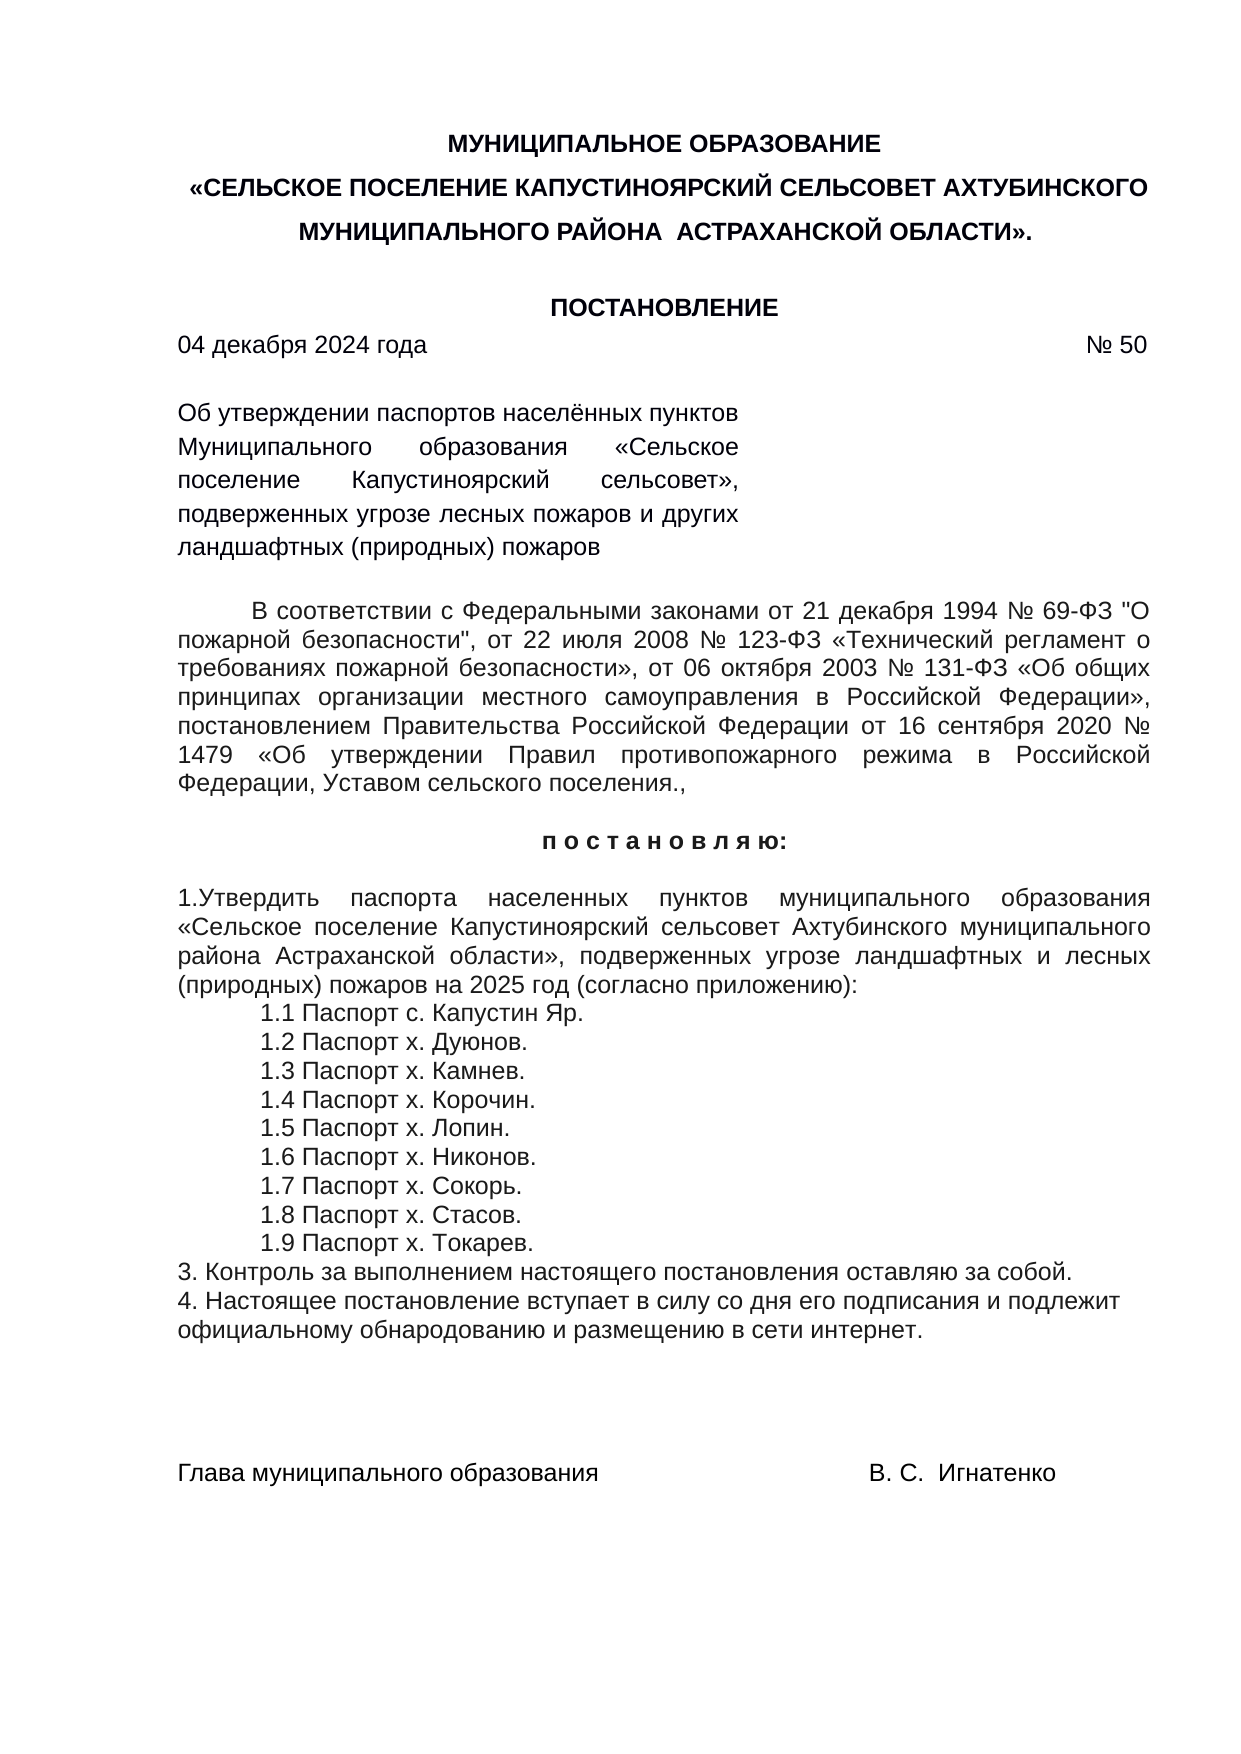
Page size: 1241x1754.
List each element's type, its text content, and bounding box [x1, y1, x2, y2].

text Об утверждении паспортов населённых пунктов [177, 394, 739, 428]
text п о с т а н о в л я ю: [177, 826, 1152, 854]
text официальному обнародованию и размещению в сети интернет. [177, 1314, 1152, 1343]
text Глава муниципального образования В. С. Игнатенко [177, 1451, 1152, 1489]
text Муниципального образования «Сельское поселение Капустиноярский сельсовет», подверженных угрозе лесных пожаров и других ландшафтных (природных) пожаров [177, 428, 739, 562]
list 1.9 Паспорт х. Токарев. [260, 1228, 1152, 1257]
list 1.2 Паспорт х. Дуюнов. [260, 1027, 1152, 1056]
list 1.7 Паспорт х. Сокорь. [260, 1171, 1152, 1199]
text 1.Утвердить паспорта населенных пунктов муниципального образования «Сельское поселение Капустиноярский сельсовет Ахтубинского муниципального района Астраханской области», подверженных угрозе ландшафтных и лесных (природных) пожаров на 2025 год (согласно приложению): [177, 883, 1152, 998]
list 1.3 Паспорт х. Камнев. [260, 1056, 1152, 1084]
list 1.5 Паспорт х. Лопин. [260, 1113, 1152, 1142]
text «СЕЛЬСКОЕ ПОСЕЛЕНИЕ КАПУСТИНОЯРСКИЙ СЕЛЬСОВЕТ АХТУБИНСКОГО МУНИЦИПАЛЬНОГО РАЙОНА АСТРАХАНСКОЙ ОБЛАСТИ». [179, 162, 1152, 249]
list 1.6 Паспорт х. Никонов. [260, 1142, 1152, 1171]
text 3. Контроль за выполнением настоящего постановления оставляю за собой. [177, 1257, 1152, 1286]
list 1.8 Паспорт х. Стасов. [260, 1199, 1152, 1228]
text МУНИЦИПАЛЬНОЕ ОБРАЗОВАНИЕ [177, 118, 1152, 162]
text В соответствии с Федеральными законами от 21 декабря 1994 № 69-ФЗ "О пожарной безопасности", от 22 июля 2008 № 123-ФЗ «Технический регламент о требованиях пожарной безопасности», от 06 октября 2003 № 131-ФЗ «Об общих принципах организации местного самоуправления в Российской Федерации», постановлением Правительства Российской Федерации от 16 сентября 2020 № 1479 «Об утверждении Правил противопожарного режима в Российской Федерации, Уставом сельского поселения., [177, 596, 1152, 797]
list 1.4 Паспорт х. Корочин. [260, 1084, 1152, 1113]
text ПОСТАНОВЛЕНИЕ [177, 286, 1152, 324]
text 4. Настоящее постановление вступает в силу со дня его подписания и подлежит [177, 1286, 1152, 1314]
text 04 декабря 2024 года № 50 [177, 324, 1152, 361]
list 1.1 Паспорт с. Капустин Яр. [260, 998, 1152, 1027]
